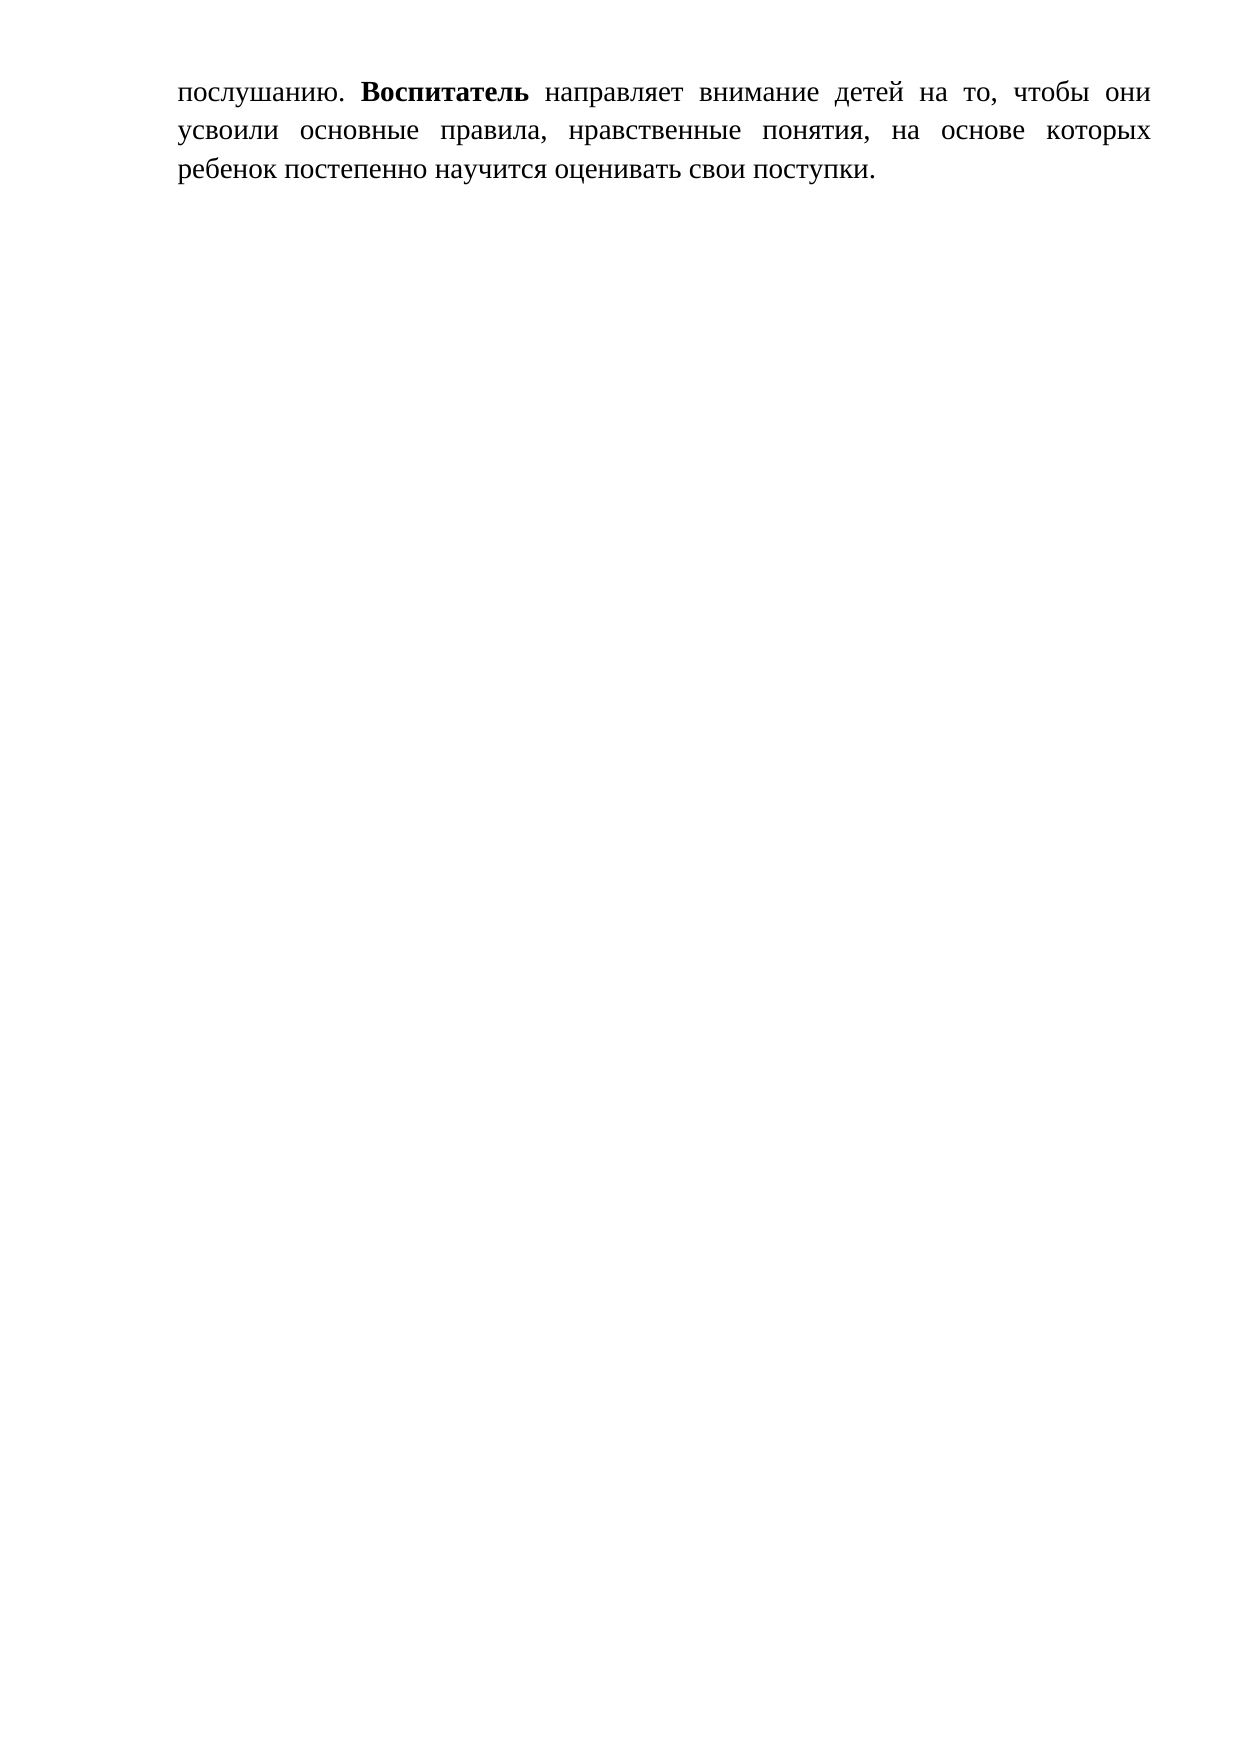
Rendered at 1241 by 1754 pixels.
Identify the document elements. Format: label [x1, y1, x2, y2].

text [177, 74, 1152, 184]
